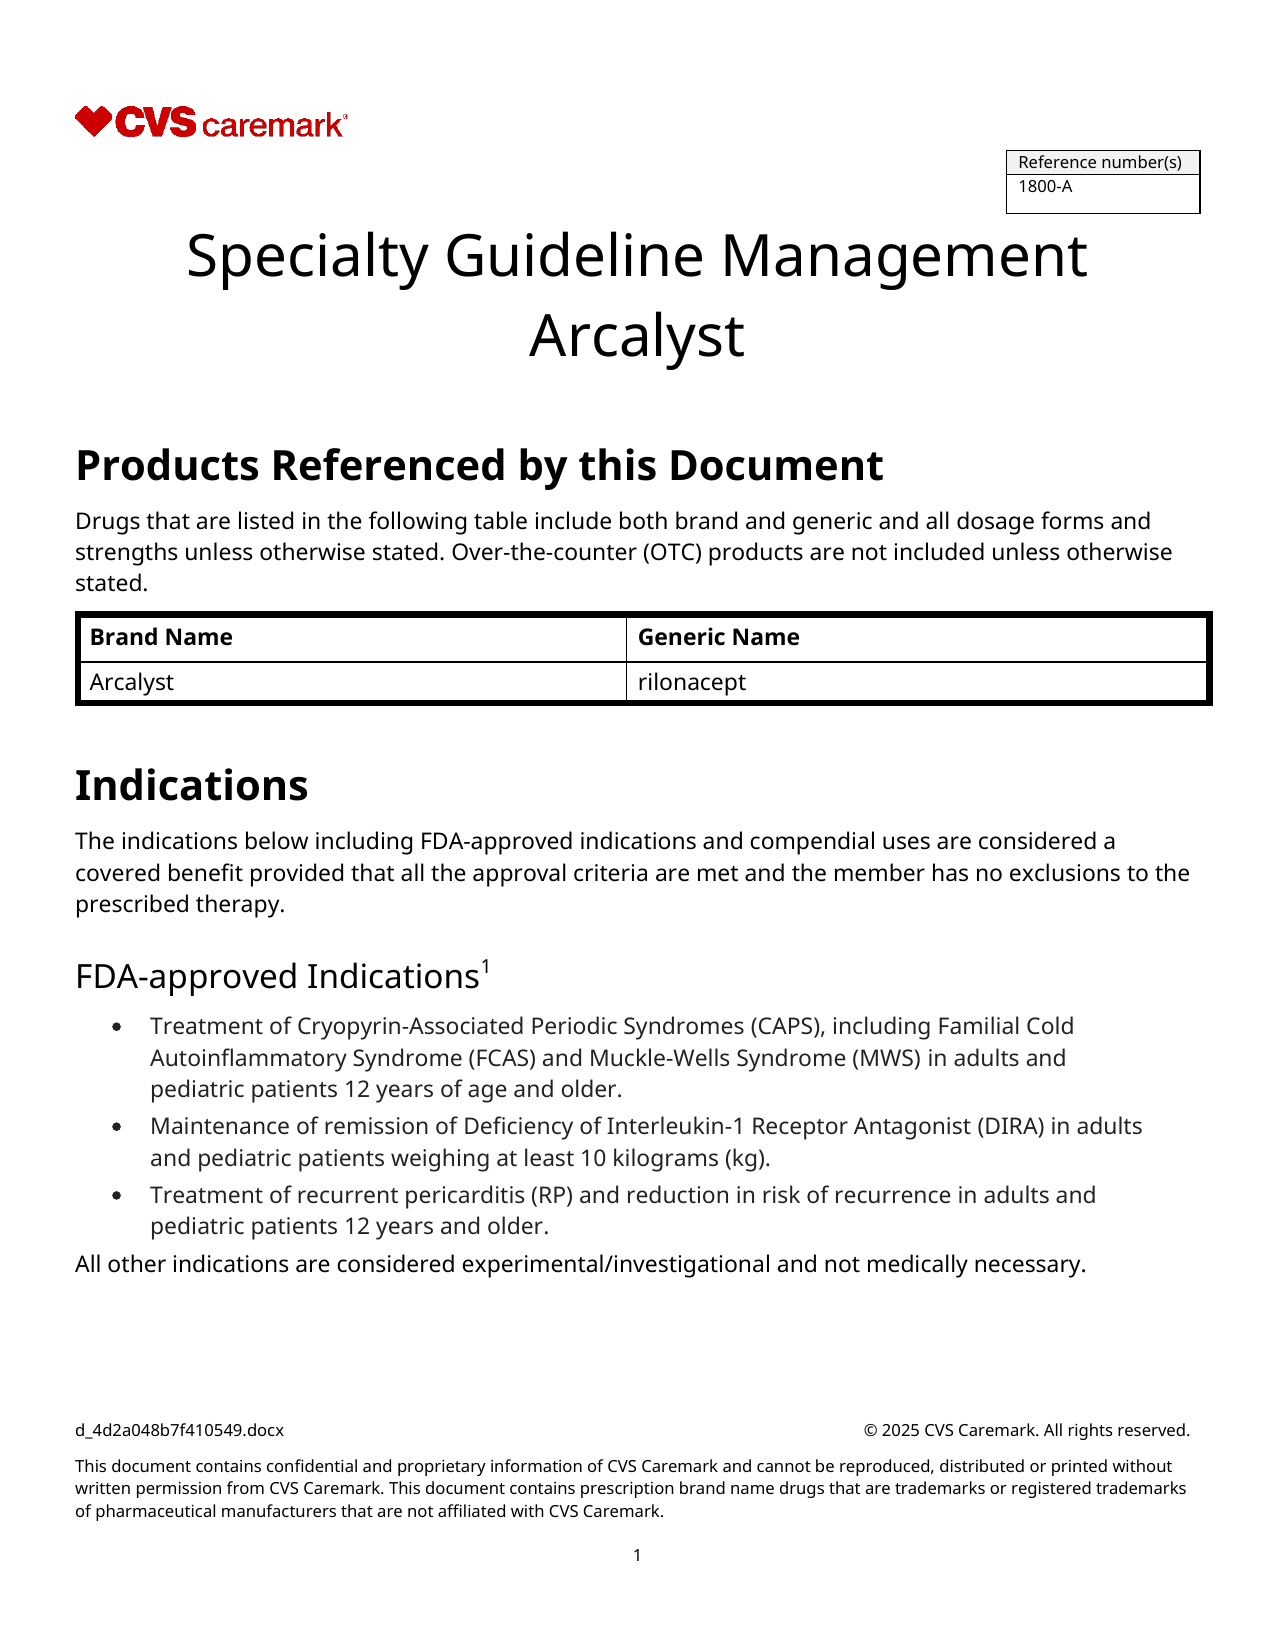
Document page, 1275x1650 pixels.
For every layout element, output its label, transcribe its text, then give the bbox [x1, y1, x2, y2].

text Drugs that are listed in the following table include both brand and generic and all dosage forms and strengths unless otherwise stated. Over-the-counter (OTC) products are not included unless otherwise stated. [75, 505, 1200, 599]
picture [75, 106, 348, 137]
table_cell Arcalyst [81, 663, 626, 700]
text The indications below including FDA-approved indications and compendial uses are considered a covered benefit provided that all the approval criteria are met and the member has no exclusions to the prescribed therapy. [75, 825, 1200, 919]
list Treatment of Cryopyrin-Associated Periodic Syndromes (CAPS), including Familial Cold Autoinflammatory Syndrome (FCAS) and Muckle-Wells Syndrome (MWS) in adults and pediatric patients 12 years of age and older. [112, 1010, 1161, 1104]
text All other indications are considered experimental/investigational and not medically necessary. [75, 1248, 1200, 1279]
subtitle Products Referenced by this Document [75, 436, 1200, 492]
subtitle Specialty Guideline Management Arcalyst [75, 214, 1200, 373]
table_cell rilonacept [627, 663, 1206, 700]
table_header Generic Name [627, 618, 1206, 661]
table_cell 1800-A [1007, 175, 1199, 213]
subtitle FDA-approved Indications1 [75, 952, 1200, 998]
subtitle Indications [75, 756, 1200, 813]
table_header Reference number(s) [1007, 151, 1199, 174]
table_header Brand Name [81, 618, 626, 661]
list Treatment of recurrent pericarditis (RP) and reduction in risk of recurrence in adults and pediatric patients 12 years and older. [112, 1179, 1161, 1242]
list Maintenance of remission of Deficiency of Interleukin-1 Receptor Antagonist (DIRA) in adults and pediatric patients weighing at least 10 kilograms (kg). [112, 1110, 1161, 1173]
